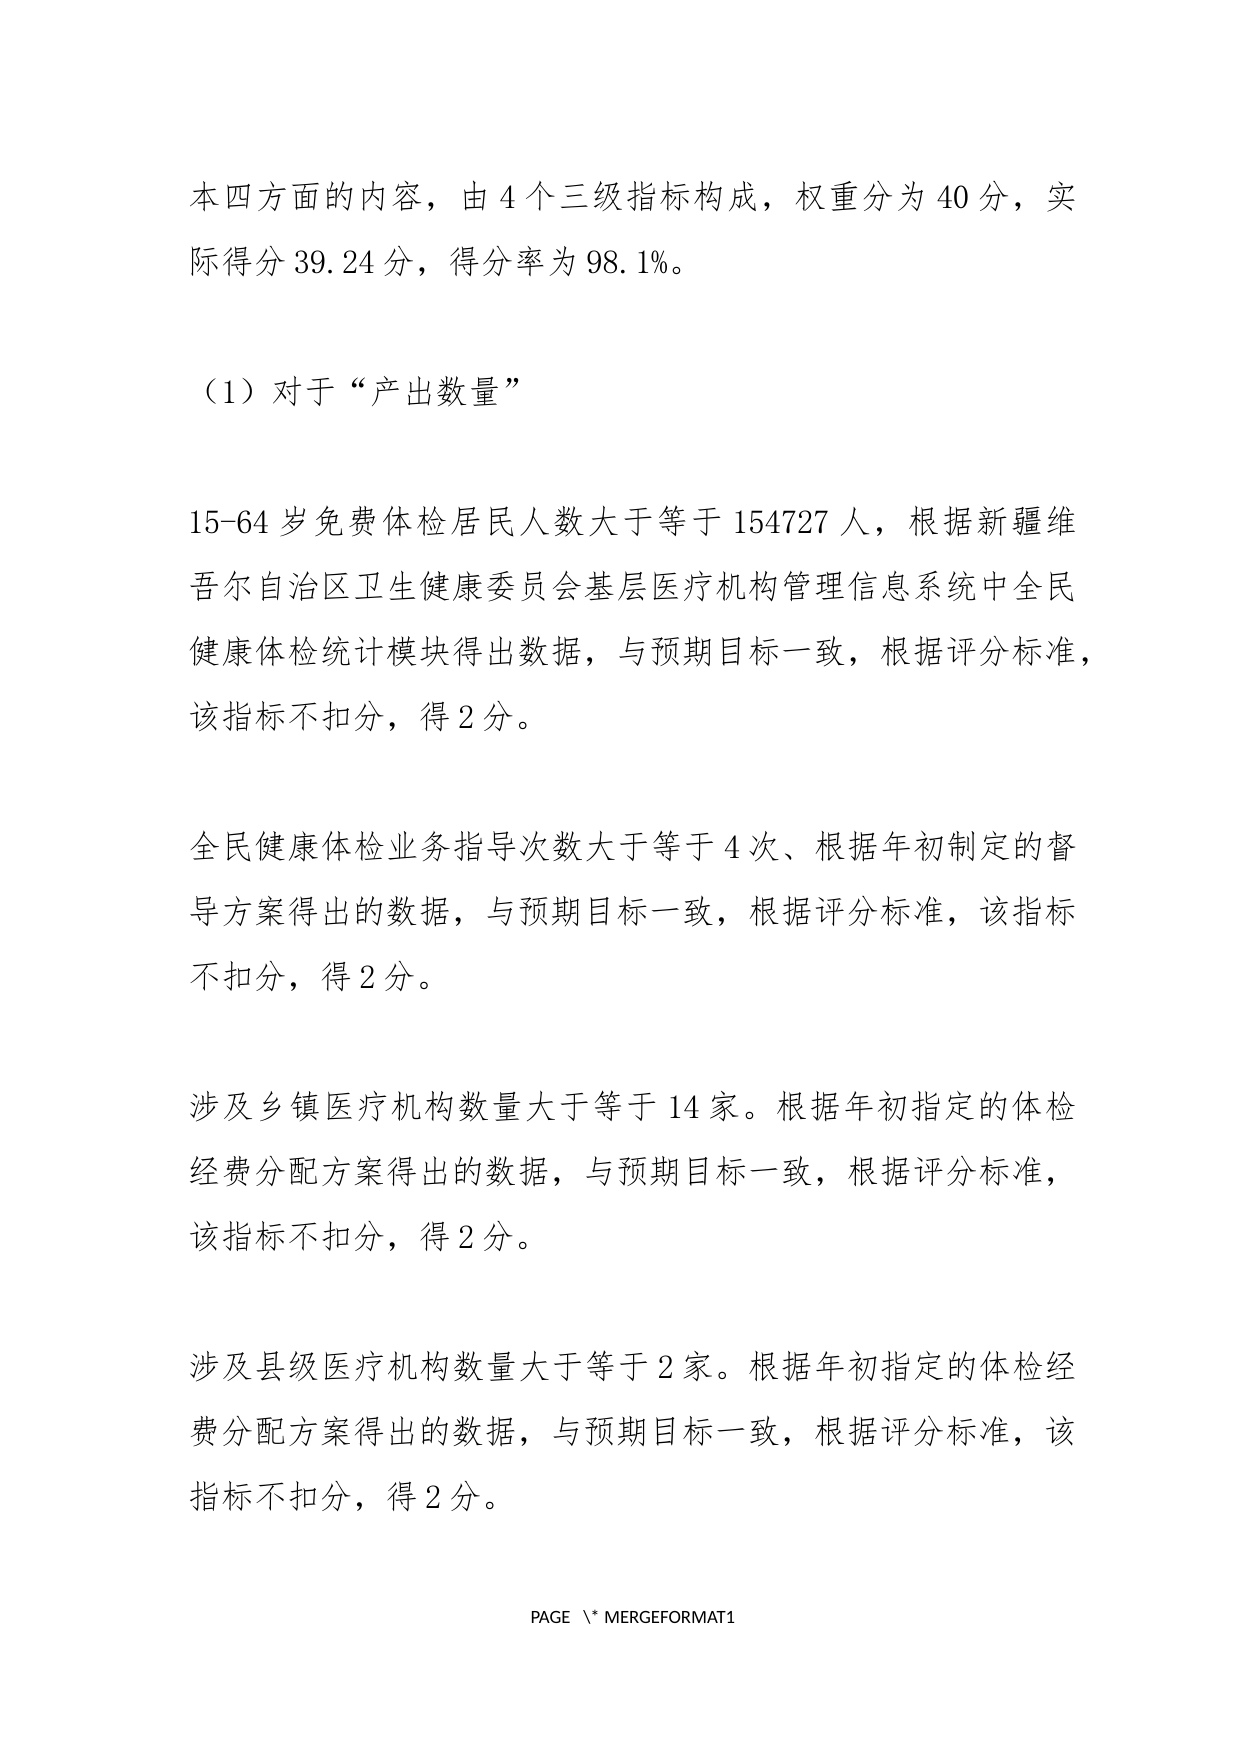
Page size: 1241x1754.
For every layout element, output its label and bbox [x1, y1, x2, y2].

text [187, 162, 1078, 1527]
